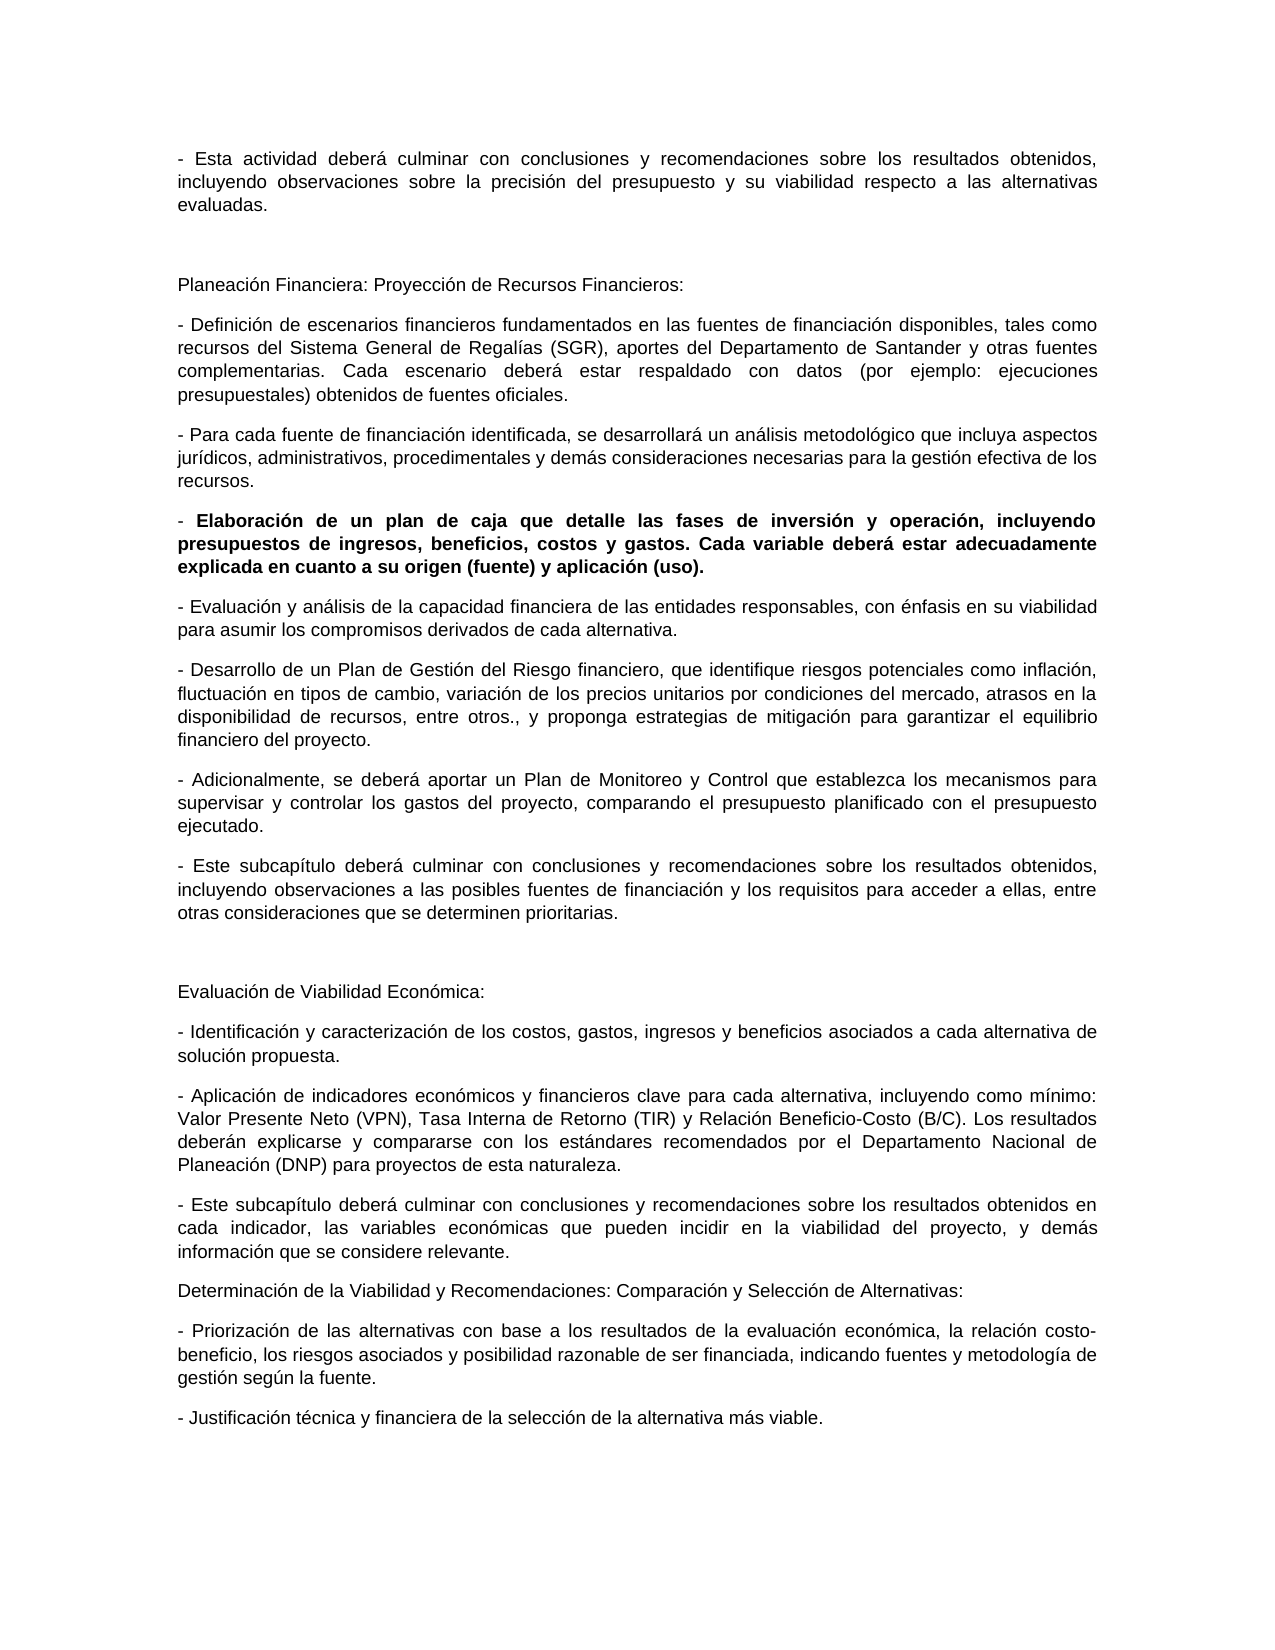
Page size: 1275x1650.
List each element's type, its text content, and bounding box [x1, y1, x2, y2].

text - Este subcapítulo deberá culminar con conclusiones y recomendaciones sobre los resultados obtenidos en cada indicador, las variables económicas que pueden incidir en la viabilidad del proyecto, y demás información que se considere relevante. [177, 1194, 1098, 1262]
text - Justificación técnica y financiera de la selección de la alternativa más viable. [177, 1407, 1098, 1428]
text - Aplicación de indicadores económicos y financieros clave para cada alternativa, incluyendo como mínimo: Valor Presente Neto (VPN), Tasa Interna de Retorno (TIR) y Relación Beneficio-Costo (B/C). Los resultados deberán explicarse y compararse con los estándares recomendados por el Departamento Nacional de Planeación (DNP) para proyectos de esta naturaleza. [177, 1084, 1098, 1176]
text - Desarrollo de un Plan de Gestión del Riesgo financiero, que identifique riesgos potenciales como inflación, fluctuación en tipos de cambio, variación de los precios unitarios por condiciones del mercado, atrasos en la disponibilidad de recursos, entre otros., y proponga estrategias de mitigación para garantizar el equilibrio financiero del proyecto. [177, 659, 1098, 750]
text Planeación Financiera: Proyección de Recursos Financieros: [177, 274, 1098, 295]
text - Priorización de las alternativas con base a los resultados de la evaluación económica, la relación costo-beneficio, los riesgos asociados y posibilidad razonable de ser financiada, indicando fuentes y metodología de gestión según la fuente. [177, 1320, 1098, 1388]
text - Esta actividad deberá culminar con conclusiones y recomendaciones sobre los resultados obtenidos, incluyendo observaciones sobre la precisión del presupuesto y su viabilidad respecto a las alternativas evaluadas. [177, 148, 1098, 216]
text - Este subcapítulo deberá culminar con conclusiones y recomendaciones sobre los resultados obtenidos, incluyendo observaciones a las posibles fuentes de financiación y los requisitos para acceder a ellas, entre otras consideraciones que se determinen prioritarias. [177, 855, 1098, 923]
text Determinación de la Viabilidad y Recomendaciones: Comparación y Selección de Alternativas: [177, 1280, 1098, 1302]
text Evaluación de Viabilidad Económica: [177, 981, 1098, 1003]
text - Identificación y caracterización de los costos, gastos, ingresos y beneficios asociados a cada alternativa de solución propuesta. [177, 1021, 1098, 1066]
text - Elaboración de un plan de caja que detalle las fases de inversión y operación, incluyendo presupuestos de ingresos, beneficios, costos y gastos. Cada variable deberá estar adecuadamente explicada en cuanto a su origen (fuente) y aplicación (uso). [177, 510, 1098, 578]
text - Para cada fuente de financiación identificada, se desarrollará un análisis metodológico que incluya aspectos jurídicos, administrativos, procedimentales y demás consideraciones necesarias para la gestión efectiva de los recursos. [177, 423, 1098, 491]
text - Evaluación y análisis de la capacidad financiera de las entidades responsables, con énfasis en su viabilidad para asumir los compromisos derivados de cada alternativa. [177, 596, 1098, 641]
text - Adicionalmente, se deberá aportar un Plan de Monitoreo y Control que establezca los mecanismos para supervisar y controlar los gastos del proyecto, comparando el presupuesto planificado con el presupuesto ejecutado. [177, 769, 1098, 837]
text - Definición de escenarios financieros fundamentados en las fuentes de financiación disponibles, tales como recursos del Sistema General de Regalías (SGR), aportes del Departamento de Santander y otras fuentes complementarias. Cada escenario deberá estar respaldado con datos (por ejemplo: ejecuciones presupuestales) obtenidos de fuentes oficiales. [177, 314, 1098, 405]
